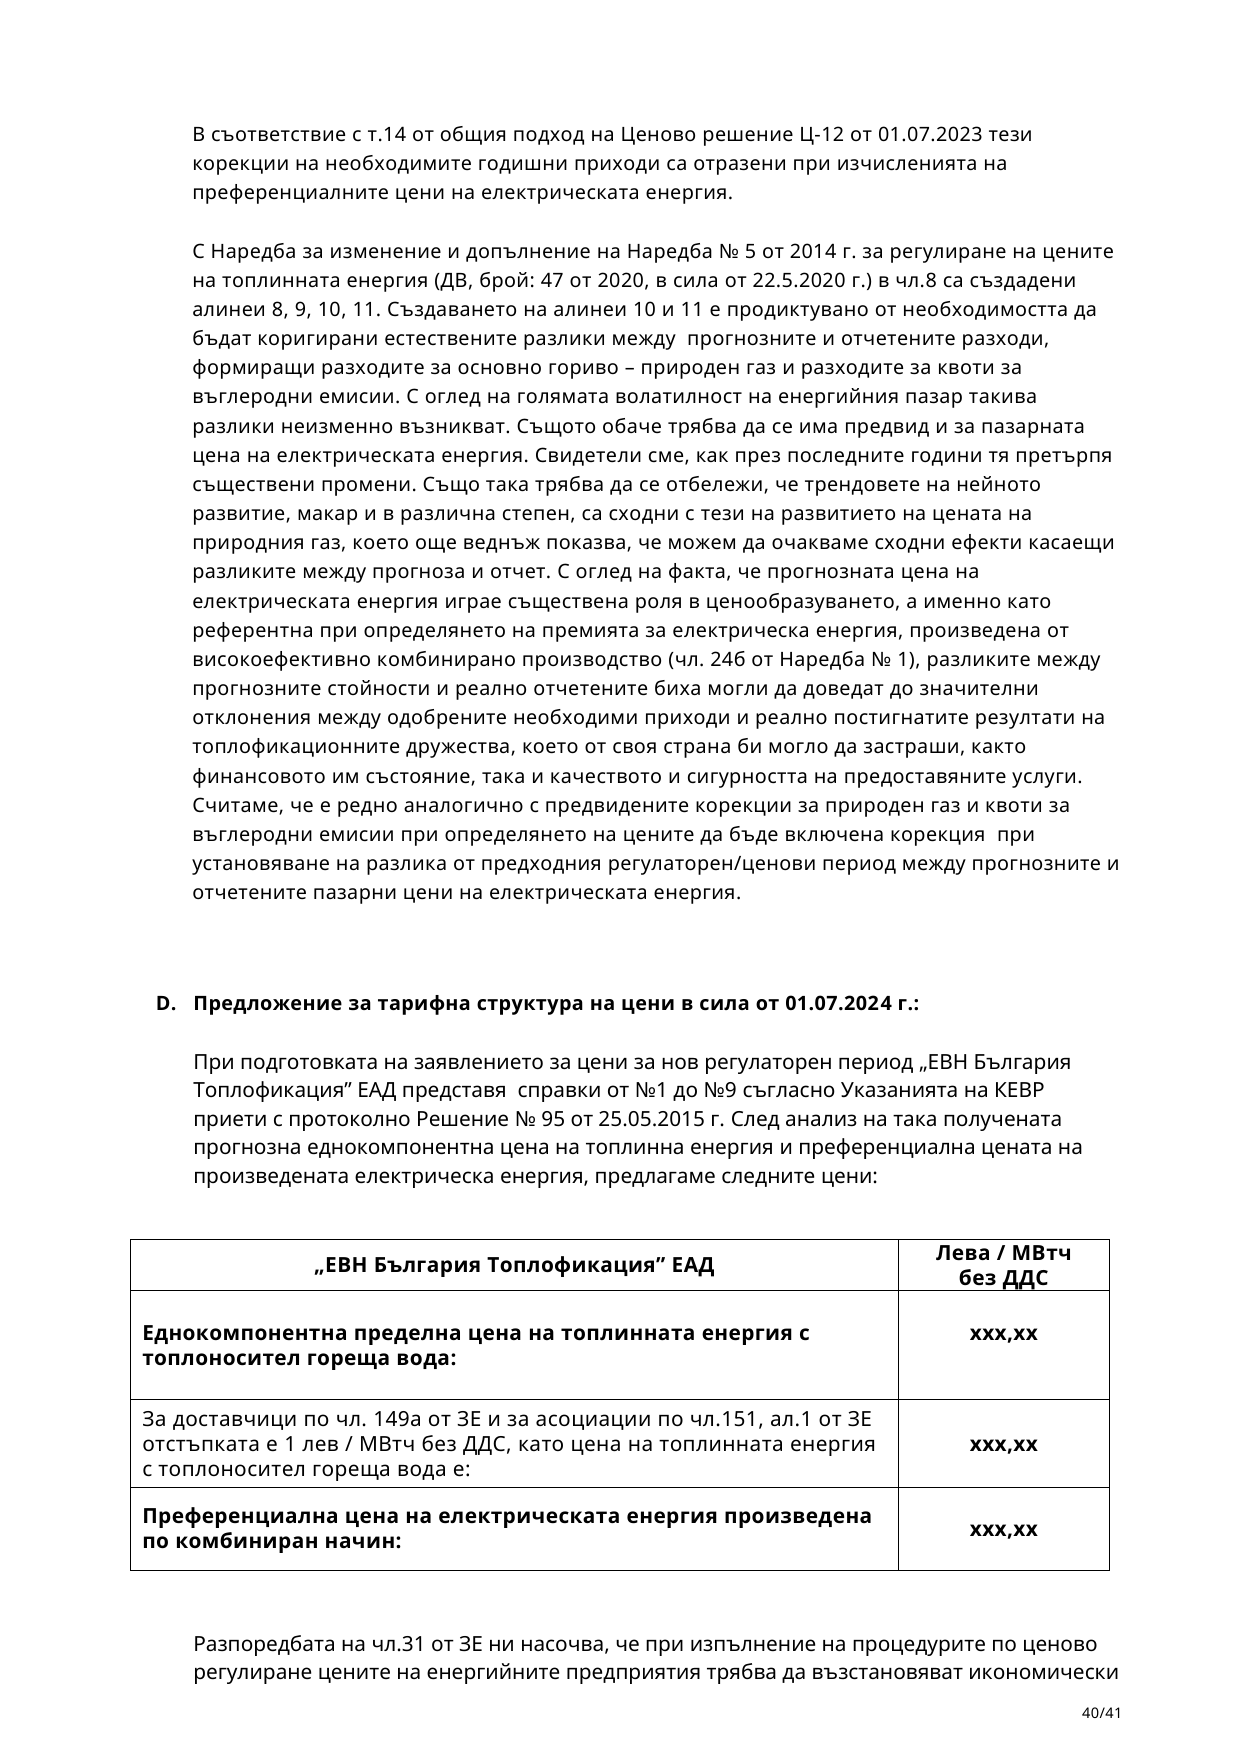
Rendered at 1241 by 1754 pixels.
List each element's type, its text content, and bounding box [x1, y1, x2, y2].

table_cell xxx,xx [899, 1400, 1109, 1487]
table_cell Преференциална цена на електрическата енергия произведена по комбиниран начин: [131, 1488, 898, 1569]
table_header Лева / МВтч без ДДС [899, 1240, 1109, 1290]
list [193, 1629, 1122, 1686]
table_header „ЕВН България Топлофикация” ЕАД [131, 1240, 898, 1290]
table_cell За доставчици по чл. 149а от ЗЕ и за асоциации по чл.151, ал.1 от ЗЕ отстъпката е 1 лев / МВтч без ДДС, като цена на топлинната енергия с топлоносител гореща вода е: [131, 1400, 898, 1487]
list При подготовката на заявлението за цени за нов регулаторен период „ЕВН България Топлофикация” ЕАД представя справки от №1 до №9 съгласно Указанията на КЕВР приети с протоколно Решение № 95 от 25.05.2015 г. След анализ на така получената прогнозна еднокомпонентна цена на топлинна енергия и преференциална цената на произведената електрическа енергия, предлагаме следните цени: [193, 1047, 1122, 1189]
text В съответствие с т.14 от общия подход на Ценово решение Ц-12 от 01.07.2023 тези корекции на необходимите годишни приходи са отразени при изчисленията на преференциалните цени на електрическата енергия. [192, 118, 1122, 206]
subtitle Предложение за тарифна структура на цени в сила от 01.07.2024 г.: [156, 989, 1122, 1016]
table_cell xxx,xx [899, 1488, 1109, 1569]
table_cell xxx,xx [899, 1291, 1109, 1399]
text С Наредба за изменение и допълнение на Наредба № 5 от 2014 г. за регулиране на цените на топлинната енергия (ДВ, брой: 47 от 2020, в сила от 22.5.2020 г.) в чл.8 са създадени алинеи 8, 9, 10, 11. Създаването на алинеи 10 и 11 е продиктувано от необходимостта да бъдат коригирани естествените разлики между прогнозните и отчетените разходи, формиращи разходите за основно гориво – природен газ и разходите за квоти за въглеродни емисии. С оглед на голямата волатилност на енергийния пазар такива разлики неизменно възникват. Същото обаче трябва да се има предвид и за пазарната цена на електрическата енергия. Свидетели сме, как през последните години тя претърпя съществени промени. Също така трябва да се отбележи, че трендовете на нейното развитие, макар и в различна степен, са сходни с тези на развитието на цената на природния газ, което още веднъж показва, че можем да очакваме сходни ефекти касаещи разликите между прогноза и отчет. С оглед на факта, че прогнозната цена на електрическата енергия играе съществена роля в ценообразуването, а именно като референтна при определянето на премията за електрическа енергия, произведена от високоефективно комбинирано производство (чл. 24б от Наредба № 1), разликите между прогнозните стойности и реално отчетените биха могли да доведат до значителни отклонения между одобрените необходими приходи и реално постигнатите резултати на топлофикационните дружества, което от своя страна би могло да застраши, както финансовото им състояние, така и качеството и сигурността на предоставяните услуги. Считаме, че е редно аналогично с предвидените корекции за природен газ и квоти за въглеродни емисии при определянето на цените да бъде включена корекция при установяване на разлика от предходния регулаторен/ценови период между прогнозните и отчетените пазарни цени на електрическата енергия. [192, 235, 1122, 906]
table_cell Eднокомпонентна пределна цена на топлинната енергия с топлоносител гореща вода: [131, 1291, 898, 1399]
